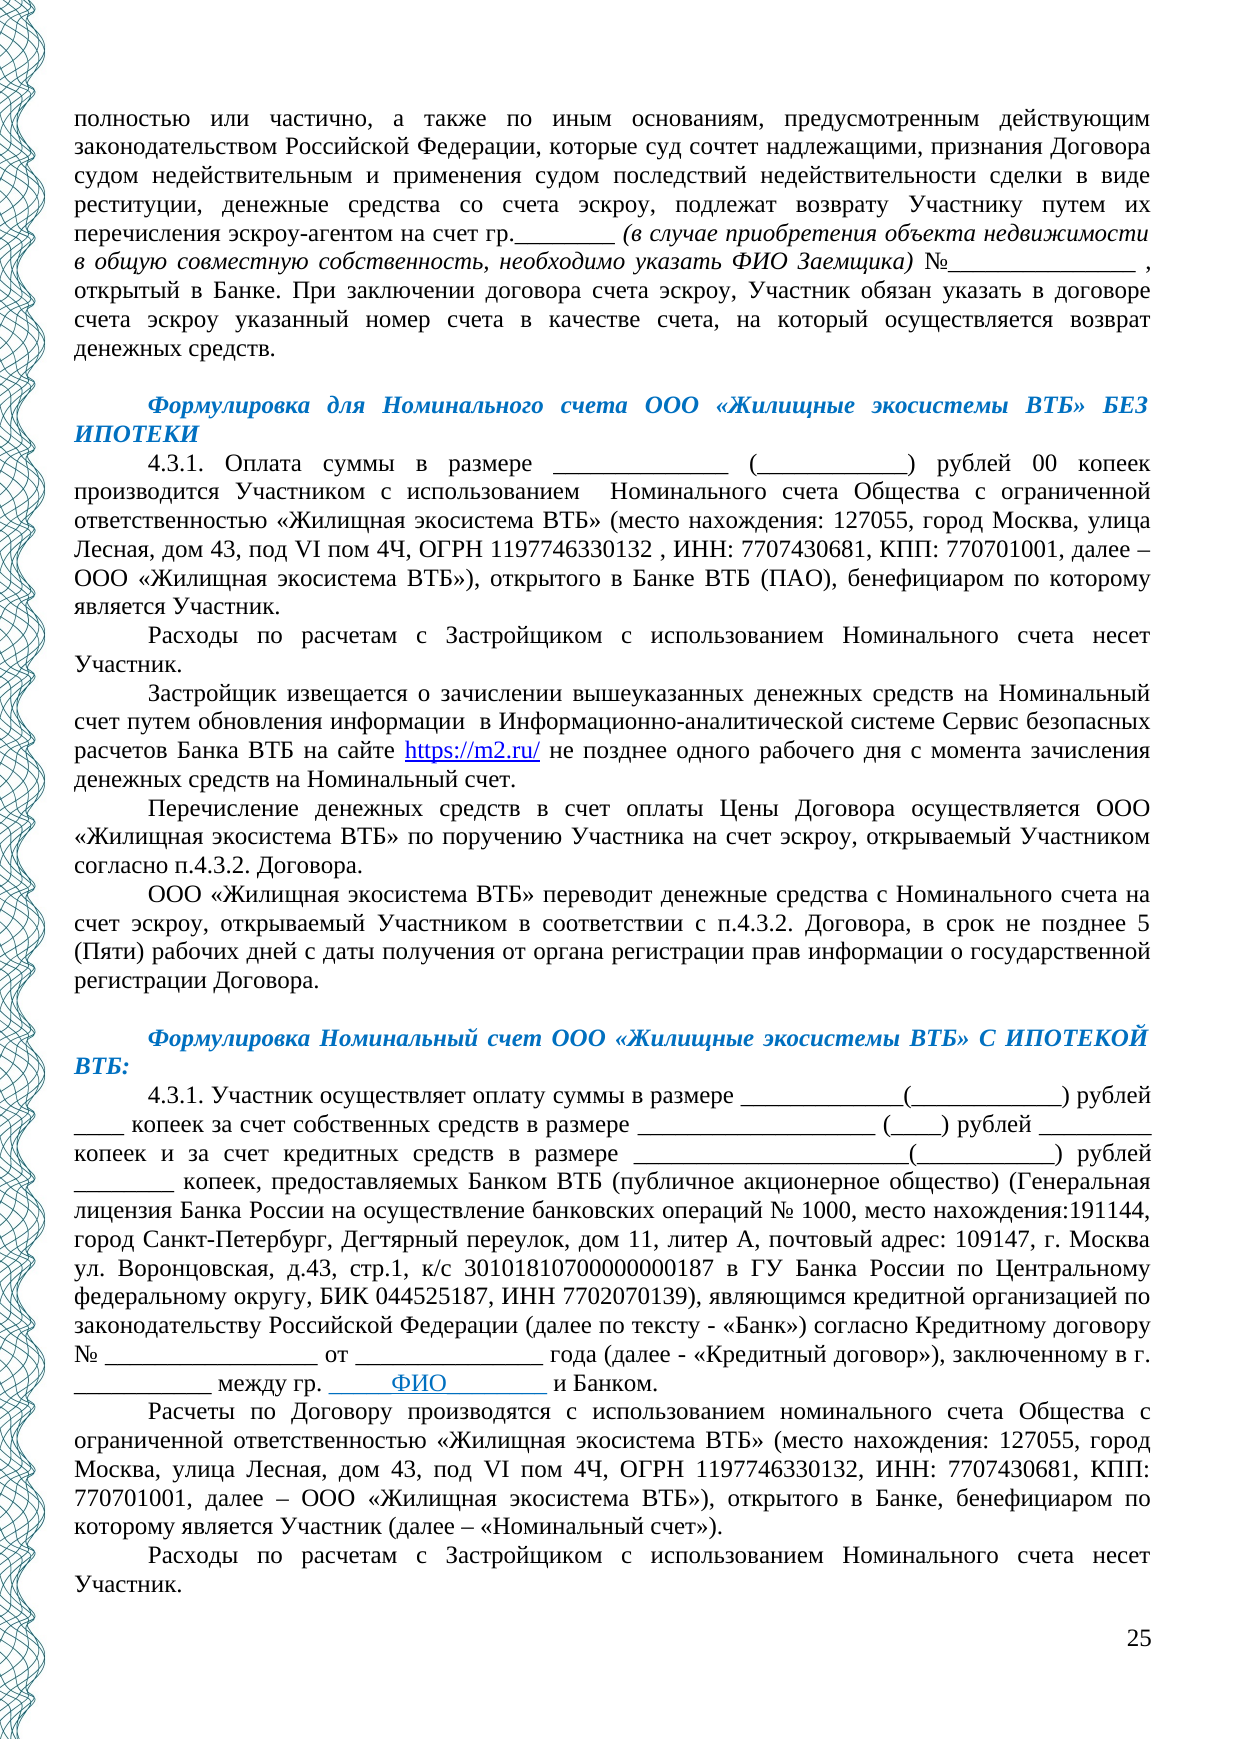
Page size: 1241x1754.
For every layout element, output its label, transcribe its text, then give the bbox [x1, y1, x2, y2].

text 4.3.1. Оплата суммы в размере ______________ (____________) рублей 00 копеек производится Участником с использованием Номинального счета Общества с ограниченной ответственностью «Жилищная экосистема ВТБ» (место нахождения: 127055, город Москва, улица Лесная, дом 43, под VI пом 4Ч, ОГРН 1197746330132 , ИНН: 7707430681, КПП: 770701001, далее – ООО «Жилищная экосистема ВТБ»), открытого в Банке ВТБ (ПАО), бенефициаром по которому является Участник. [74, 448, 1152, 620]
text Перечисление денежных средств в счет оплаты Цены Договора осуществляется ООО «Жилищная экосистема ВТБ» по поручению Участника на счет эскроу, открываемый Участником согласно п.4.3.2. Договора. [74, 793, 1152, 879]
text Формулировка Номинальный счет ООО «Жилищные экосистемы ВТБ» С ИПОТЕКОЙ ВТБ: [74, 1023, 1152, 1080]
text Застройщик извещается о зачислении вышеуказанных денежных средств на Номинальный счет путем обновления информации в Информационно-аналитической системе Сервис безопасных расчетов Банка ВТБ на сайте https://m2.ru/ не позднее одного рабочего дня с момента зачисления денежных средств на Номинальный счет. [74, 678, 1152, 793]
text Расходы по расчетам с Застройщиком с использованием Номинального счета несет Участник. [74, 620, 1152, 678]
text ООО «Жилищная экосистема ВТБ» переводит денежные средства с Номинального счета на счет эскроу, открываемый Участником в соответствии с п.4.3.2. Договора, в срок не позднее 5 (Пяти) рабочих дней с даты получения от органа регистрации прав информации о государственной регистрации Договора. [74, 879, 1152, 994]
text 4.3.1. Участник осуществляет оплату суммы в размере _____________(____________) рублей ____ копеек за счет собственных средств в размере ___________________ (____) рублей _________ копеек и за счет кредитных средств в размере ______________________(___________) рублей ________ копеек, предоставляемых Банком ВТБ (публичное акционерное общество) (Генеральная лицензия Банка России на осуществление банковских операций № 1000, место нахождения:191144, город Санкт-Петербург, Дегтярный переулок, дом 11, литер А, почтовый адрес: 109147, г. Москва ул. Воронцовская, д.43, стр.1, к/с 30101810700000000187 в ГУ Банка России по Центральному федеральному округу, БИК 044525187, ИНН 7702070139), являющимся кредитной организацией по законодательству Российской Федерации (далее по тексту - «Банк») согласно Кредитному договору № _________________ от _______________ года (далее - «Кредитный договор»), заключенному в г. ___________ между гр. _____ФИО________ и Банком. [74, 1080, 1152, 1396]
text Формулировка для Номинального счета ООО «Жилищные экосистемы ВТБ» БЕЗ ИПОТЕКИ [74, 390, 1152, 448]
picture [0, 0, 1241, 1739]
text Расходы по расчетам с Застройщиком с использованием Номинального счета несет Участник. [74, 1540, 1152, 1598]
text Расчеты по Договору производятся с использованием номинального счета Общества с ограниченной ответственностью «Жилищная экосистема ВТБ» (место нахождения: 127055, город Москва, улица Лесная, дом 43, под VI пом 4Ч, ОГРН 1197746330132, ИНН: 7707430681, КПП: 770701001, далее – ООО «Жилищная экосистема ВТБ»), открытого в Банке, бенефициаром по которому является Участник (далее – «Номинальный счет»). [74, 1396, 1152, 1540]
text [74, 103, 1152, 361]
